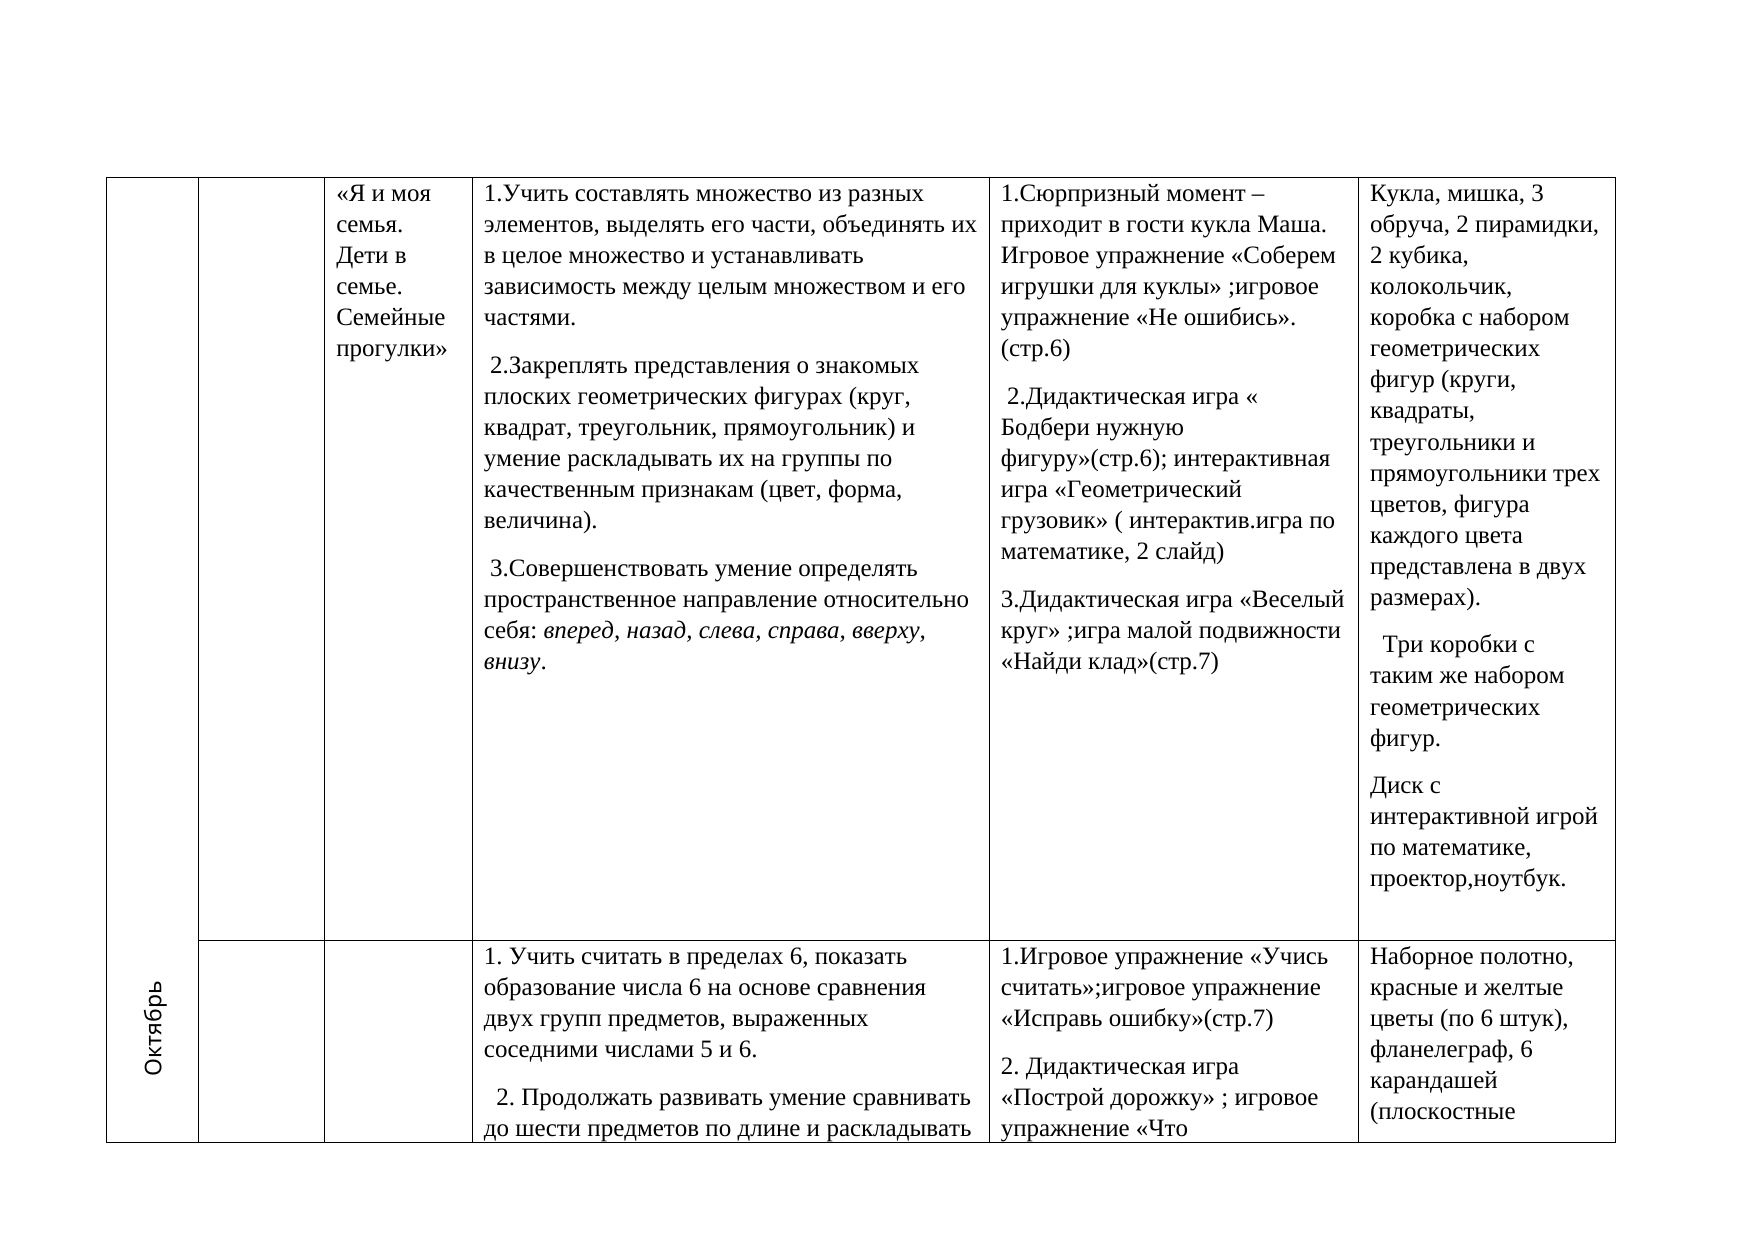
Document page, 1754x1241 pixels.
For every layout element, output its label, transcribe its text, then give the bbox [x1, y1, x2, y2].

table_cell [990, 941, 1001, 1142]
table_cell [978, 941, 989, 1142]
table_cell [199, 178, 324, 940]
table_cell [199, 941, 324, 1142]
table_cell «Я и моя семья. Дети в семье. Семейные прогулки» [325, 178, 472, 940]
table_cell 1.Учить составлять множество из разных элементов, выделять его части, объединять их в целое множество и устанавливать зависимость между целым множеством и его частями. 2.Закреплять представления о знакомых плоских геометрических фигурах (круг, квадрат, треугольник, прямоугольник) и умение раскладывать их на группы по качественным признакам (цвет, форма, величина). 3.Совершенствовать умение определять пространственное направление относительно себя: вперед, назад, слева, справа, вверху, внизу. [473, 178, 989, 940]
table_cell 1.Сюрпризный момент – приходит в гости кукла Маша. Игровое упражнение «Соберем игрушки для куклы» ;игровое упражнение «Не ошибись». (стр.6) 2.Дидактическая игра « Бодбери нужную фигуру»(стр.6); интерактивная игра «Геометрический грузовик» ( интерактив.игра по математике, 2 слайд) 3.Дидактическая игра «Веселый круг» ;игра малой подвижности «Найди клад»(стр.7) [990, 178, 1358, 940]
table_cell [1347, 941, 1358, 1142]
table_cell [325, 941, 472, 1142]
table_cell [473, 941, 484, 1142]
table_cell Октябрь [107, 178, 198, 1142]
